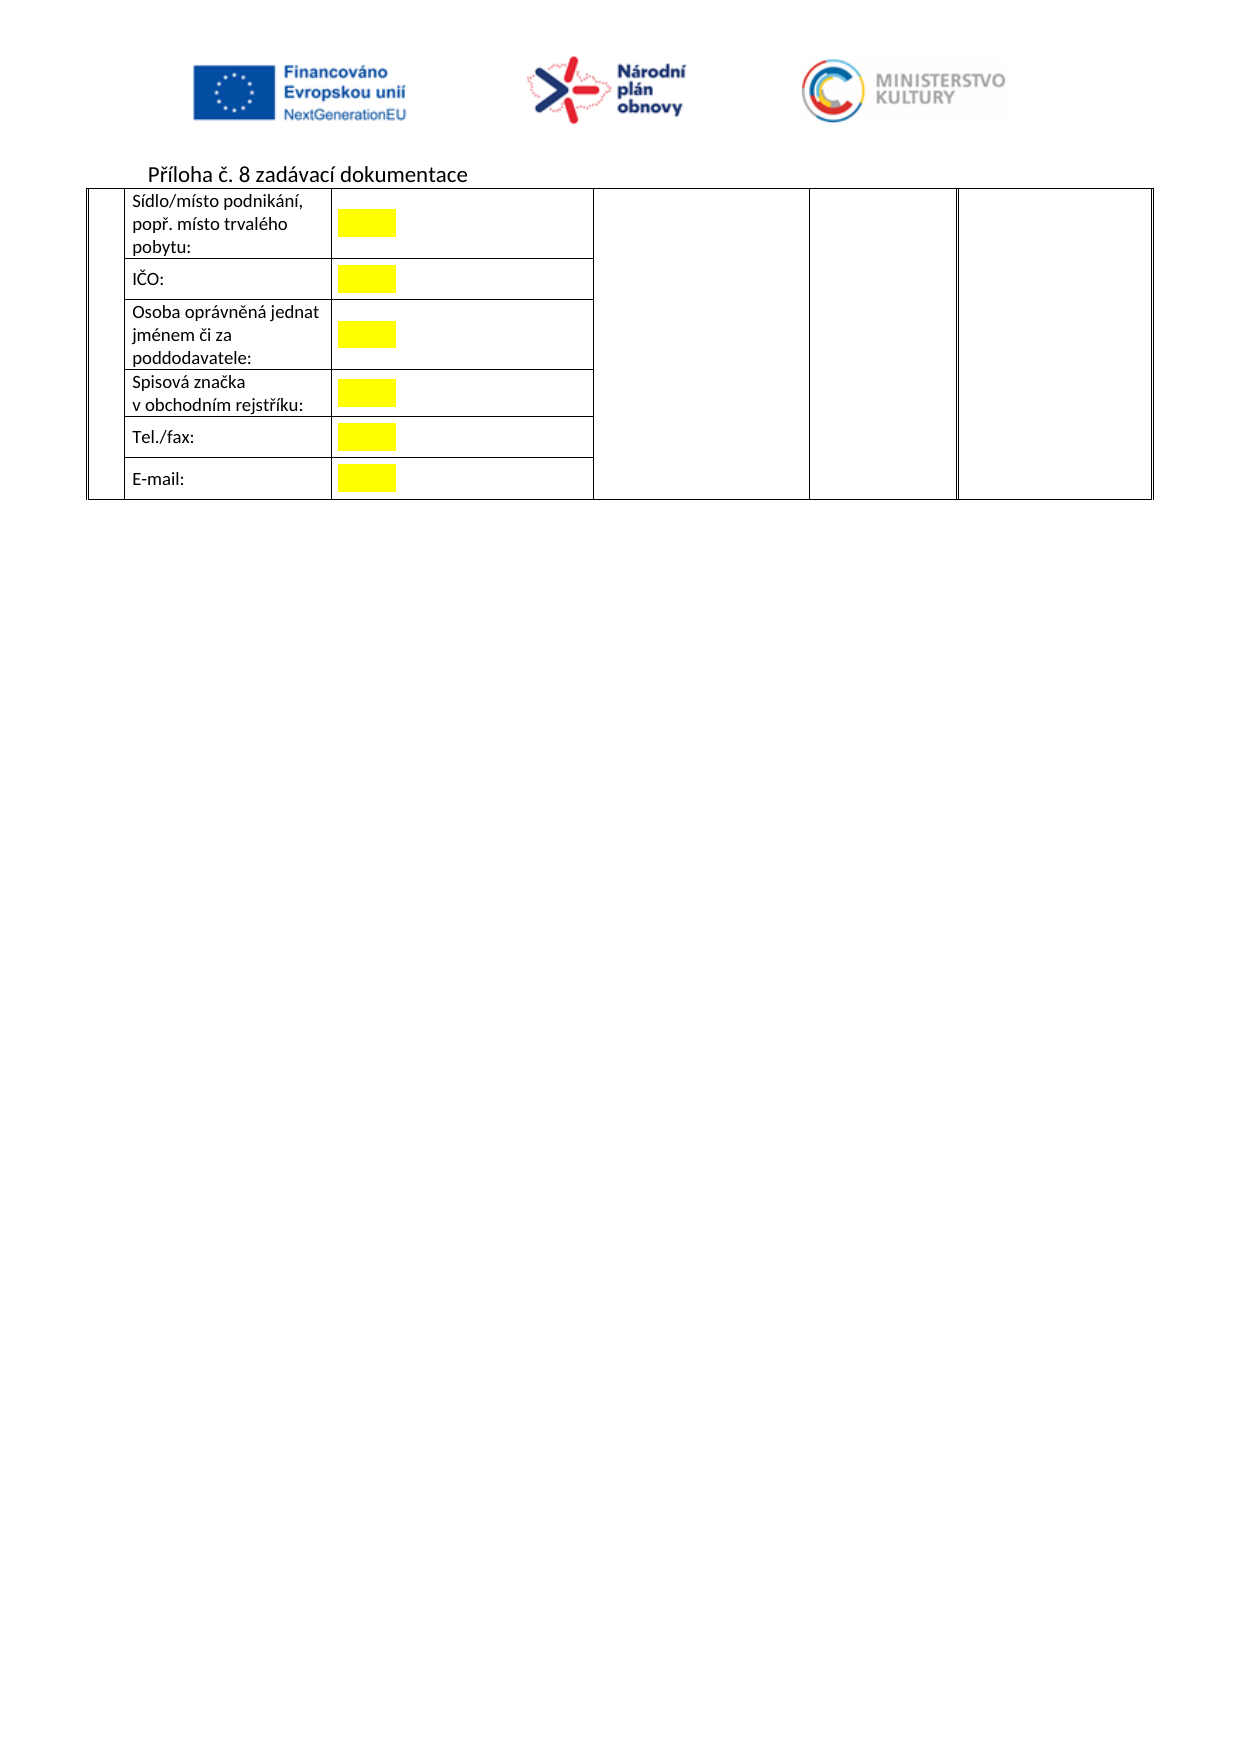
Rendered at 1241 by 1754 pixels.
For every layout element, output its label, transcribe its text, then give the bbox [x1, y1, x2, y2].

table_cell 4. [89, 189, 124, 498]
table_cell E-mail: [125, 458, 331, 498]
table_cell [332, 259, 593, 299]
table_cell Tel./fax: [125, 417, 331, 457]
table_cell Sídlo/místo podnikání, popř. místo trvalého pobytu: [125, 189, 331, 258]
table_cell [332, 300, 593, 369]
table_cell [594, 189, 809, 498]
table_cell [810, 189, 956, 498]
table_cell [332, 417, 593, 457]
table_cell [332, 458, 593, 498]
table_cell Spisová značka v obchodním rejstříku: [125, 370, 331, 416]
table_cell [332, 370, 593, 416]
picture [147, 35, 1063, 148]
table_cell [332, 189, 593, 258]
table_cell Osoba oprávněná jednat jménem či za poddodavatele: [125, 300, 331, 369]
table_cell IČO: [125, 259, 331, 299]
table_cell [959, 189, 1151, 498]
